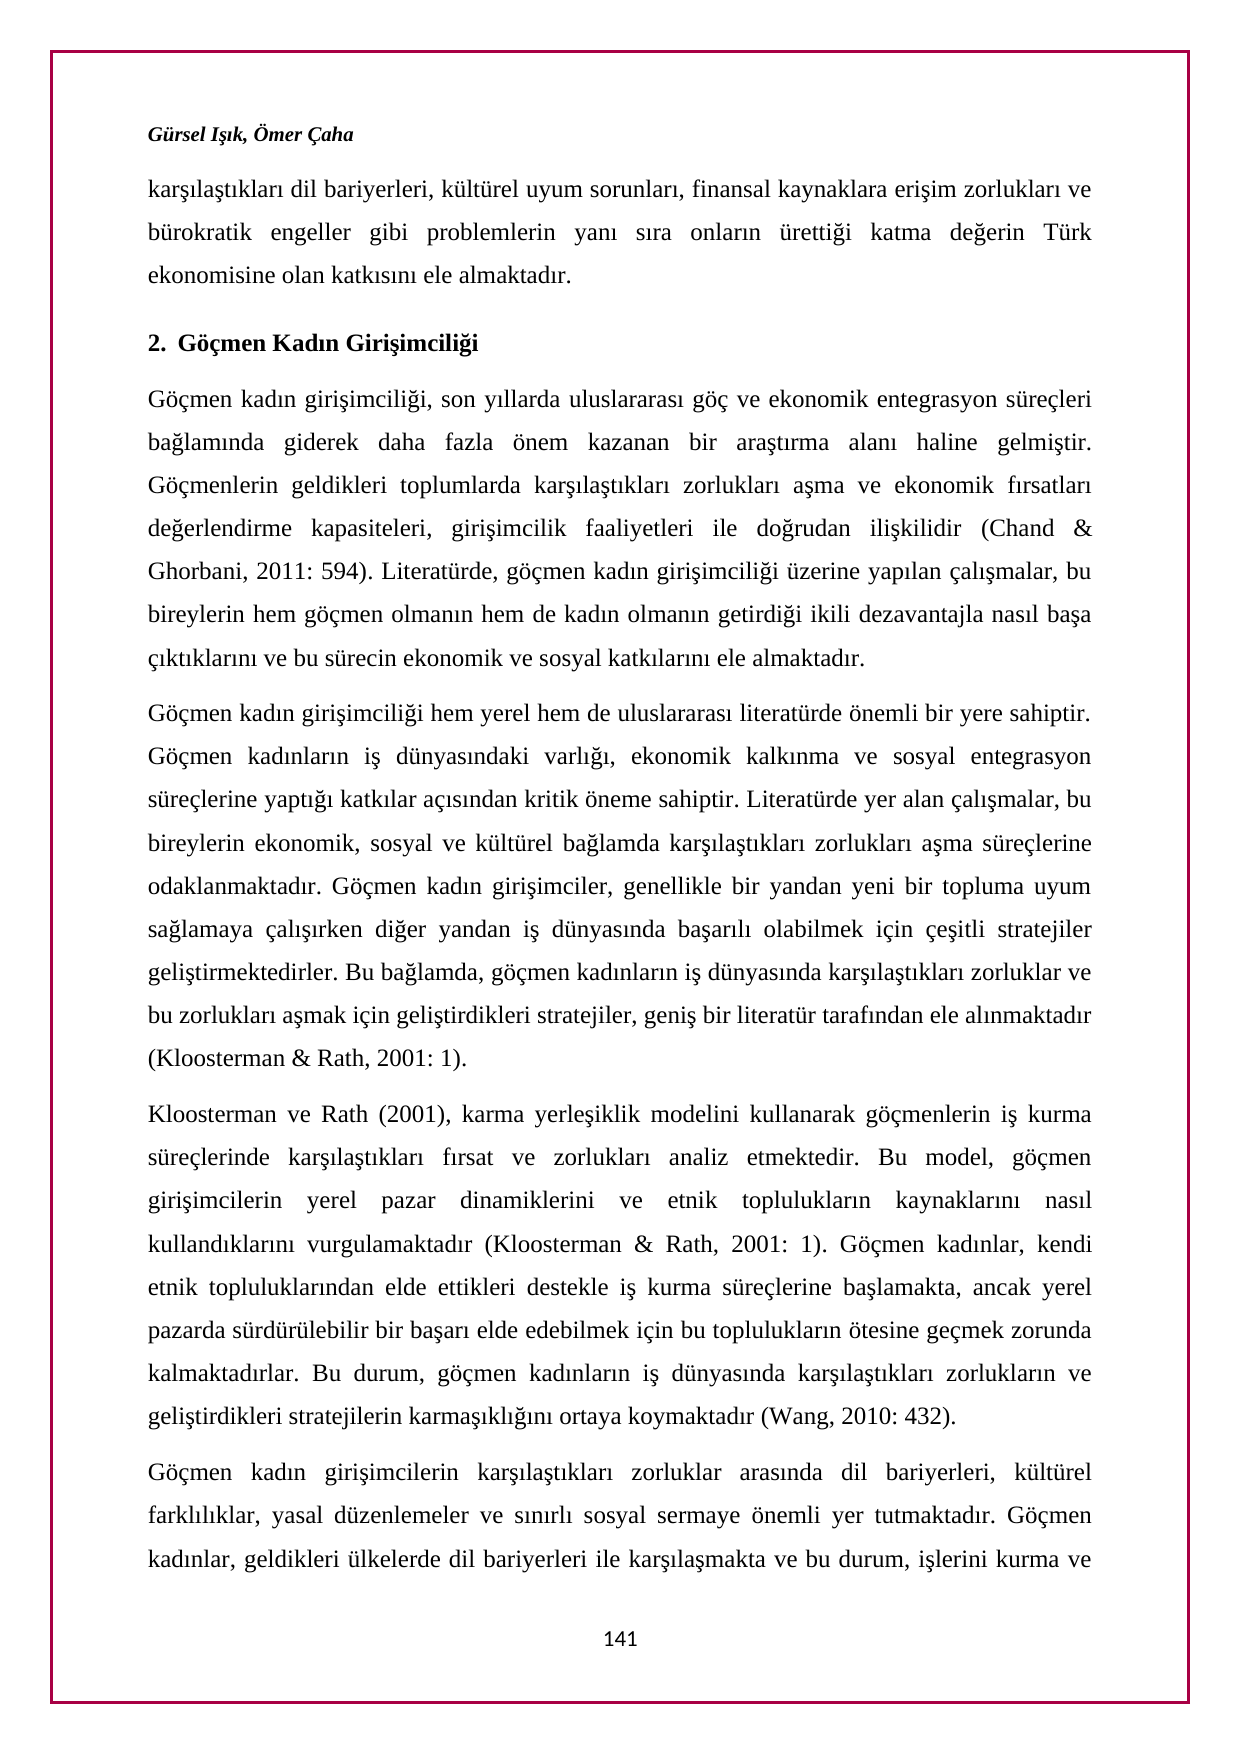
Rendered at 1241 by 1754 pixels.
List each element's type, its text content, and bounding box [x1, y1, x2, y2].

text Göçmen kadın girişimciliği, son yıllarda uluslararası göç ve ekonomik entegrasyon süreçleri bağlamında giderek daha fazla önem kazanan bir araştırma alanı haline gelmiştir. Göçmenlerin geldikleri toplumlarda karşılaştıkları zorlukları aşma ve ekonomik fırsatları değerlendirme kapasiteleri, girişimcilik faaliyetleri ile doğrudan ilişkilidir. Literatürde, göçmen kadın girişimciliği üzerine yapılan çalışmalar, bu bireylerin hem göçmen olmanın hem de kadın olmanın getirdiği ikili dezavantajla nasıl başa çıktıklarını ve bu sürecin ekonomik ve sosyal katkılarını ele almaktadır. [148, 384, 1093, 671]
text Kloosterman ve Rath (2001), karma yerleşiklik modelini kullanarak göçmenlerin iş kurma süreçlerinde karşılaştıkları fırsat ve zorlukları analiz etmektedir. Bu model, göçmen girişimcilerin yerel pazar dinamiklerini ve etnik toplulukların kaynaklarını nasıl kullandıklarını vurgulamaktadır. Göçmen kadınlar, kendi etnik topluluklarından elde ettikleri destekle iş kurma süreçlerine başlamakta, ancak yerel pazarda sürdürülebilir bir başarı elde edebilmek için bu toplulukların ötesine geçmek zorunda kalmaktadırlar. Bu durum, göçmen kadınların iş dünyasında karşılaştıkları zorlukların ve geliştirdikleri stratejilerin karmaşıklığını ortaya koymaktadır. [148, 1099, 1093, 1431]
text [148, 174, 1093, 289]
subtitle Göçmen Kadın Girişimciliği [148, 328, 1093, 357]
text Göçmen kadın girişimciliği hem yerel hem de uluslararası literatürde önemli bir yere sahiptir. Göçmen kadınların iş dünyasındaki varlığı, ekonomik kalkınma ve sosyal entegrasyon süreçlerine yaptığı katkılar açısından kritik öneme sahiptir. Literatürde yer alan çalışmalar, bu bireylerin ekonomik, sosyal ve kültürel bağlamda karşılaştıkları zorlukları aşma süreçlerine odaklanmaktadır. Göçmen kadın girişimciler, genellikle bir yandan yeni bir topluma uyum sağlamaya çalışırken diğer yandan iş dünyasında başarılı olabilmek için çeşitli stratejiler geliştirmektedirler. Bu bağlamda, göçmen kadınların iş dünyasında karşılaştıkları zorluklar ve bu zorlukları aşmak için geliştirdikleri stratejiler, geniş bir literatür tarafından ele alınmaktadır . [148, 698, 1093, 1072]
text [148, 1457, 1093, 1572]
